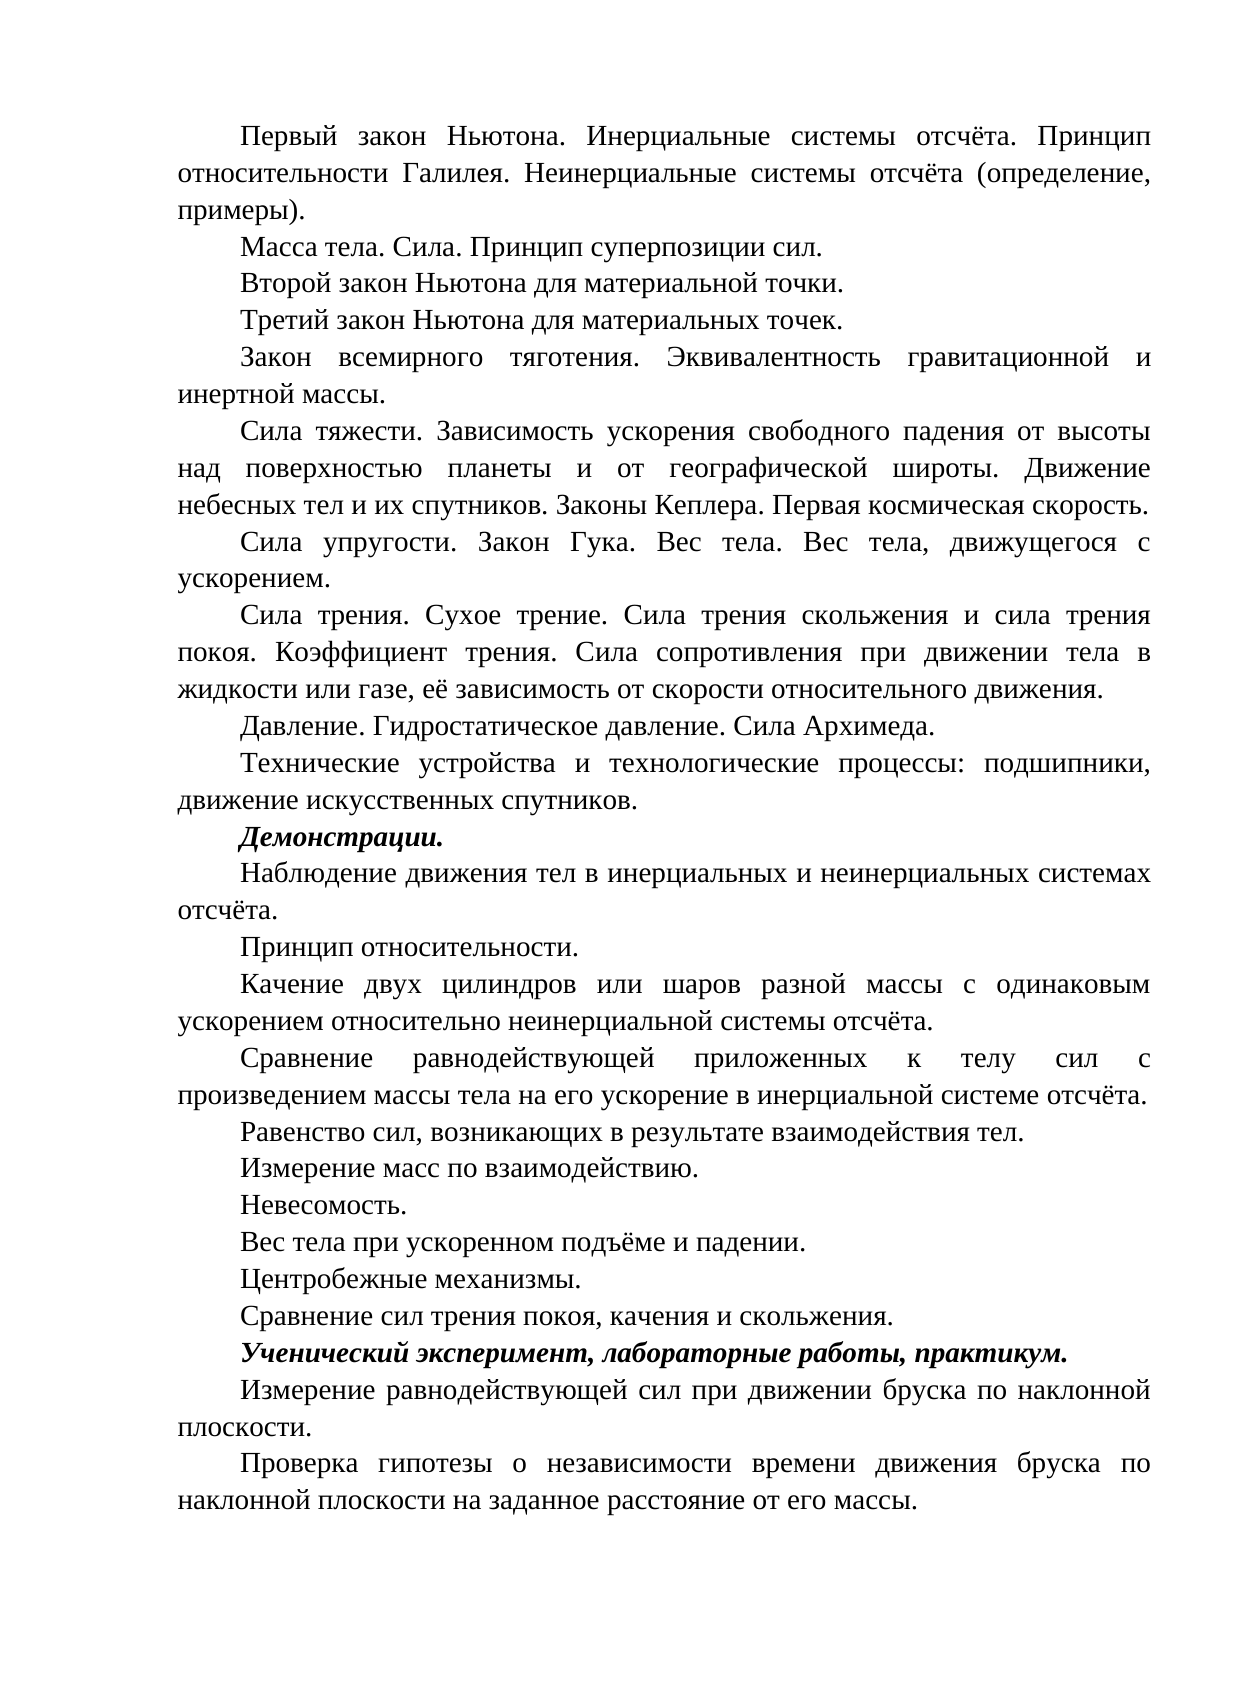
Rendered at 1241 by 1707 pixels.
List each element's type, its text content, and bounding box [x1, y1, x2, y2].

text Равенство сил, возникающих в результате взаимодействия тел. [177, 1114, 1152, 1147]
text Измерение равнодействующей сил при движении бруска по наклонной плоскости. [177, 1372, 1152, 1442]
text Проверка гипотезы о независимости времени движения бруска по наклонной плоскости на заданное расстояние от его массы. [177, 1446, 1152, 1516]
text Измерение масс по взаимодействию. [177, 1151, 1152, 1184]
text Вес тела при ускоренном подъёме и падении. [177, 1224, 1152, 1258]
text Закон всемирного тяготения. Эквивалентность гравитационной и инертной массы. [177, 339, 1152, 410]
text Невесомость. [177, 1187, 1152, 1221]
text Качение двух цилиндров или шаров разной массы с одинаковым ускорением относительно неинерциальной системы отсчёта. [177, 966, 1152, 1037]
text Принцип относительности. [177, 929, 1152, 963]
text Ученический эксперимент, лабораторные работы, практикум. [177, 1335, 1152, 1368]
text Второй закон Ньютона для материальной точки. [177, 266, 1152, 299]
text Технические устройства и технологические процессы: подшипники, движение искусственных спутников. [177, 745, 1152, 815]
text Наблюдение движения тел в инерциальных и неинерциальных системах отсчёта. [177, 856, 1152, 926]
text Первый закон Ньютона. Инерциальные системы отсчёта. Принцип относительности Галилея. Неинерциальные системы отсчёта (определение, примеры). [177, 118, 1152, 225]
text Демонстрации. [177, 819, 1152, 852]
text Центробежные механизмы. [177, 1261, 1152, 1295]
text Сила тяжести. Зависимость ускорения свободного падения от высоты над поверхностью планеты и от географической широты. Движение небесных тел и их спутников. Законы Кеплера. Первая космическая скорость. [177, 413, 1152, 520]
text Третий закон Ньютона для материальных точек. [177, 302, 1152, 336]
text Сравнение сил трения покоя, качения и скольжения. [177, 1298, 1152, 1332]
text Масса тела. Сила. Принцип суперпозиции сил. [177, 229, 1152, 262]
text Сравнение равнодействующей приложенных к телу сил с произведением массы тела на его ускорение в инерциальной системе отсчёта. [177, 1040, 1152, 1110]
text Сила упругости. Закон Гука. Вес тела. Вес тела, движущегося с ускорением. [177, 524, 1152, 594]
text Давление. Гидростатическое давление. Сила Архимеда. [177, 708, 1152, 742]
text Сила трения. Сухое трение. Сила трения скольжения и сила трения покоя. Коэффициент трения. Сила сопротивления при движении тела в жидкости или газе, её зависимость от скорости относительного движения. [177, 597, 1152, 705]
